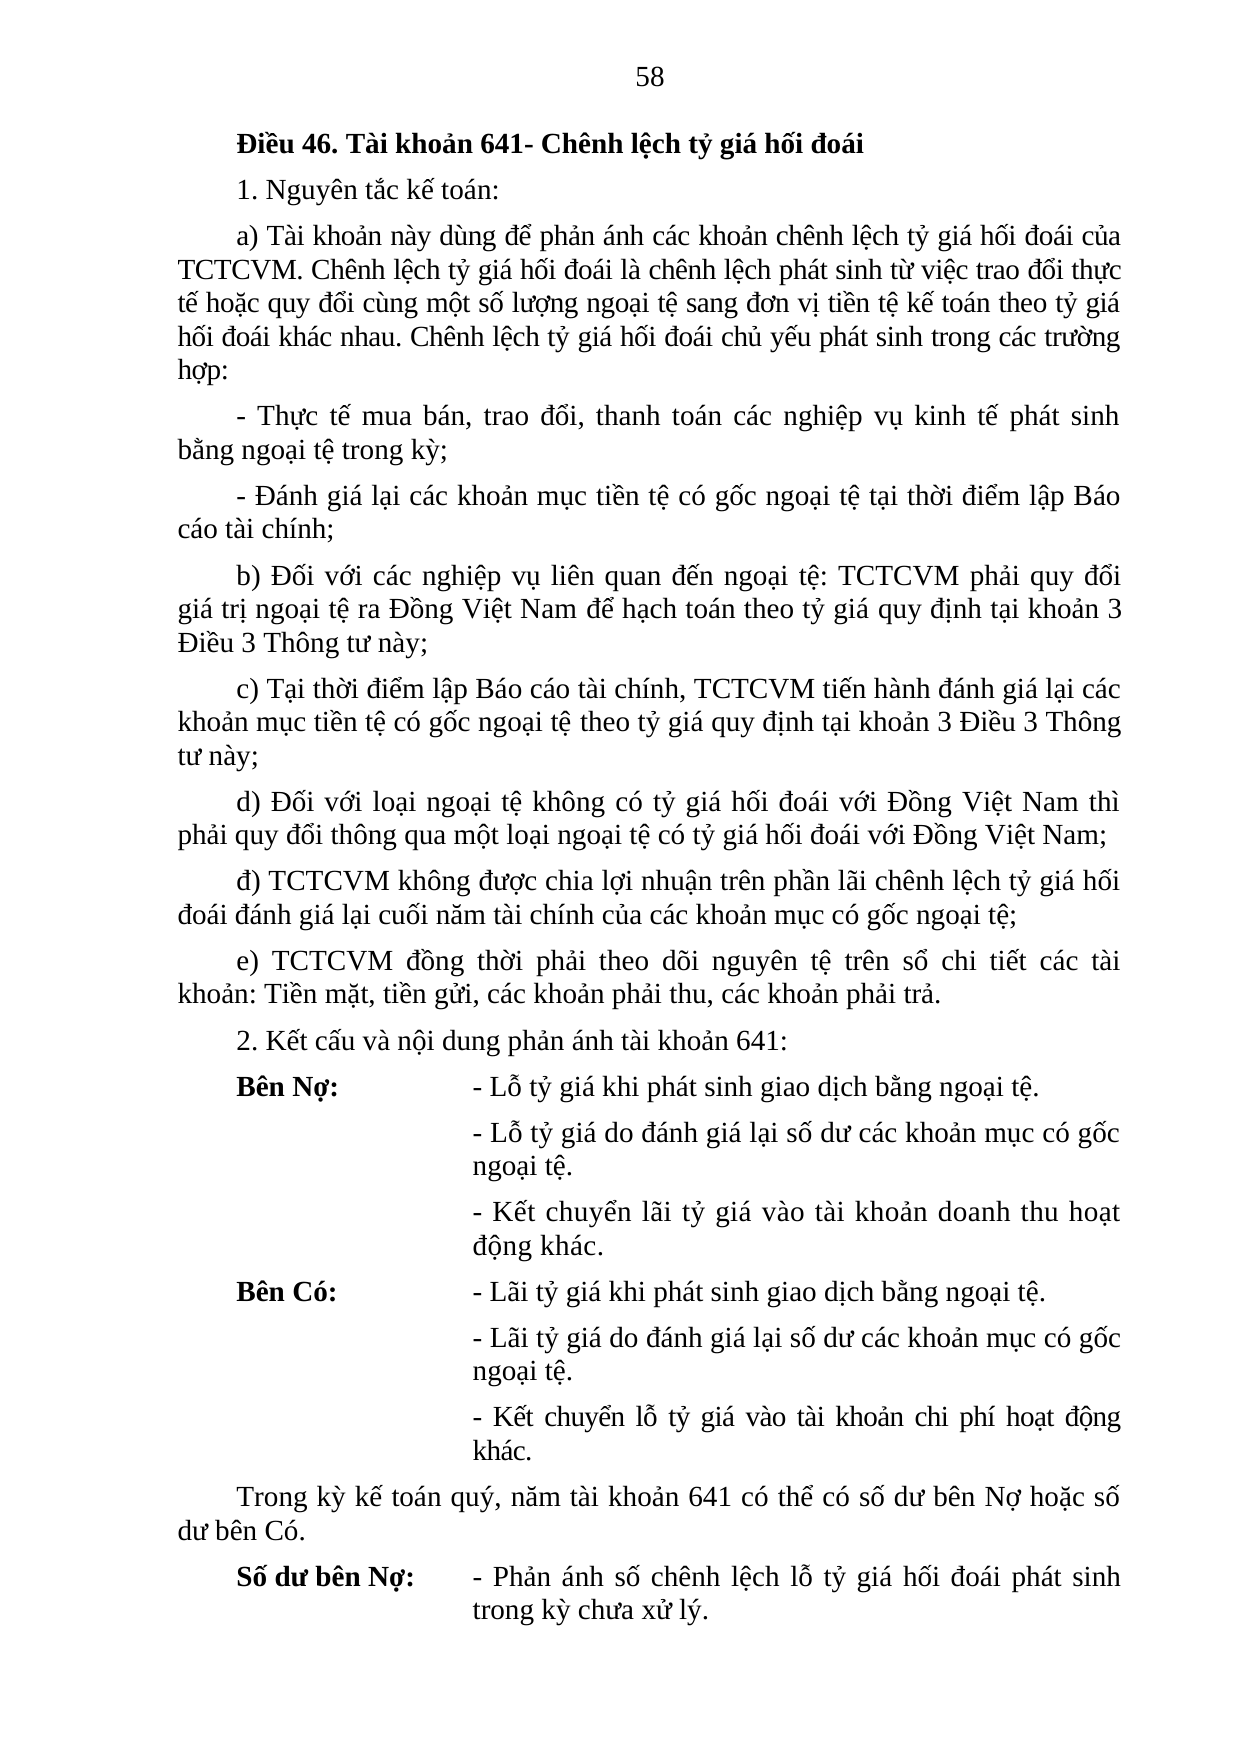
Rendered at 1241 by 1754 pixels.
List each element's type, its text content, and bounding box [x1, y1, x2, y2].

text 1. Nguyên tắc kế toán: [177, 172, 1122, 206]
text b) Đối với các nghiệp vụ liên quan đến ngoại tệ: TCTCVM phải quy đổi giá trị ngoại tệ ra Đồng Việt Nam để hạch toán theo tỷ giá quy định tại khoản 3 Điều 3 Thông tư này; [177, 558, 1122, 658]
text - Thực tế mua bán, trao đổi, thanh toán các nghiệp vụ kinh tế phát sinh bằng ngoại tệ trong kỳ; [177, 398, 1122, 466]
text - Lỗ tỷ giá do đánh giá lại số dư các khoản mục có gốc ngoại tệ. [236, 1115, 1122, 1182]
subtitle Điều 46. Tài khoản 641- Chênh lệch tỷ giá hối đoái [177, 126, 1122, 160]
text a) Tài khoản này dùng để phản ánh các khoản chênh lệch tỷ giá hối đoái của TCTCVM. Chênh lệch tỷ giá hối đoái là chênh lệch phát sinh từ việc trao đổi thực tế hoặc quy đổi cùng một số lượng ngoại tệ sang đơn vị tiền tệ kế toán theo tỷ giá hối đoái khác nhau. Chênh lệch tỷ giá hối đoái chủ yếu phát sinh trong các trường hợp: [177, 218, 1122, 386]
text c) Tại thời điểm lập Báo cáo tài chính, TCTCVM tiến hành đánh giá lại các khoản mục tiền tệ có gốc ngoại tệ theo tỷ giá quy định tại khoản 3 Điều 3 Thông tư này; [177, 671, 1122, 771]
text Bên Có: - Lãi tỷ giá khi phát sinh giao dịch bằng ngoại tệ. [236, 1274, 1122, 1307]
text - Đánh giá lại các khoản mục tiền tệ có gốc ngoại tệ tại thời điểm lập Báo cáo tài chính; [177, 478, 1122, 545]
text đ) TCTCVM không được chia lợi nhuận trên phần lãi chênh lệch tỷ giá hối đoái đánh giá lại cuối năm tài chính của các khoản mục có gốc ngoại tệ; [177, 863, 1122, 931]
text - Kết chuyển lãi tỷ giá vào tài khoản doanh thu hoạt động khác. [236, 1194, 1122, 1261]
text Bên Nợ: - Lỗ tỷ giá khi phát sinh giao dịch bằng ngoại tệ. [236, 1069, 1122, 1102]
text - Kết chuyển lỗ tỷ giá vào tài khoản chi phí hoạt động khác. [236, 1399, 1122, 1467]
text Trong kỳ kế toán quý, năm tài khoản 641 có thể có số dư bên Nợ hoặc số dư bên Có. [177, 1479, 1122, 1546]
text e) TCTCVM đồng thời phải theo dõi nguyên tệ trên sổ chi tiết các tài khoản: Tiền mặt, tiền gửi, các khoản phải thu, các khoản phải trả. [177, 943, 1122, 1010]
text d) Đối với loại ngoại tệ không có tỷ giá hối đoái với Đồng Việt Nam thì phải quy đổi thông qua một loại ngoại tệ có tỷ giá hối đoái với Đồng Việt Nam; [177, 784, 1122, 851]
text - Lãi tỷ giá do đánh giá lại số dư các khoản mục có gốc ngoại tệ. [236, 1320, 1122, 1387]
text 2. Kết cấu và nội dung phản ánh tài khoản 641: [177, 1023, 1122, 1056]
text Số dư bên Nợ: - Phản ánh số chênh lệch lỗ tỷ giá hối đoái phát sinh trong kỳ chưa xử lý. [236, 1559, 1122, 1626]
